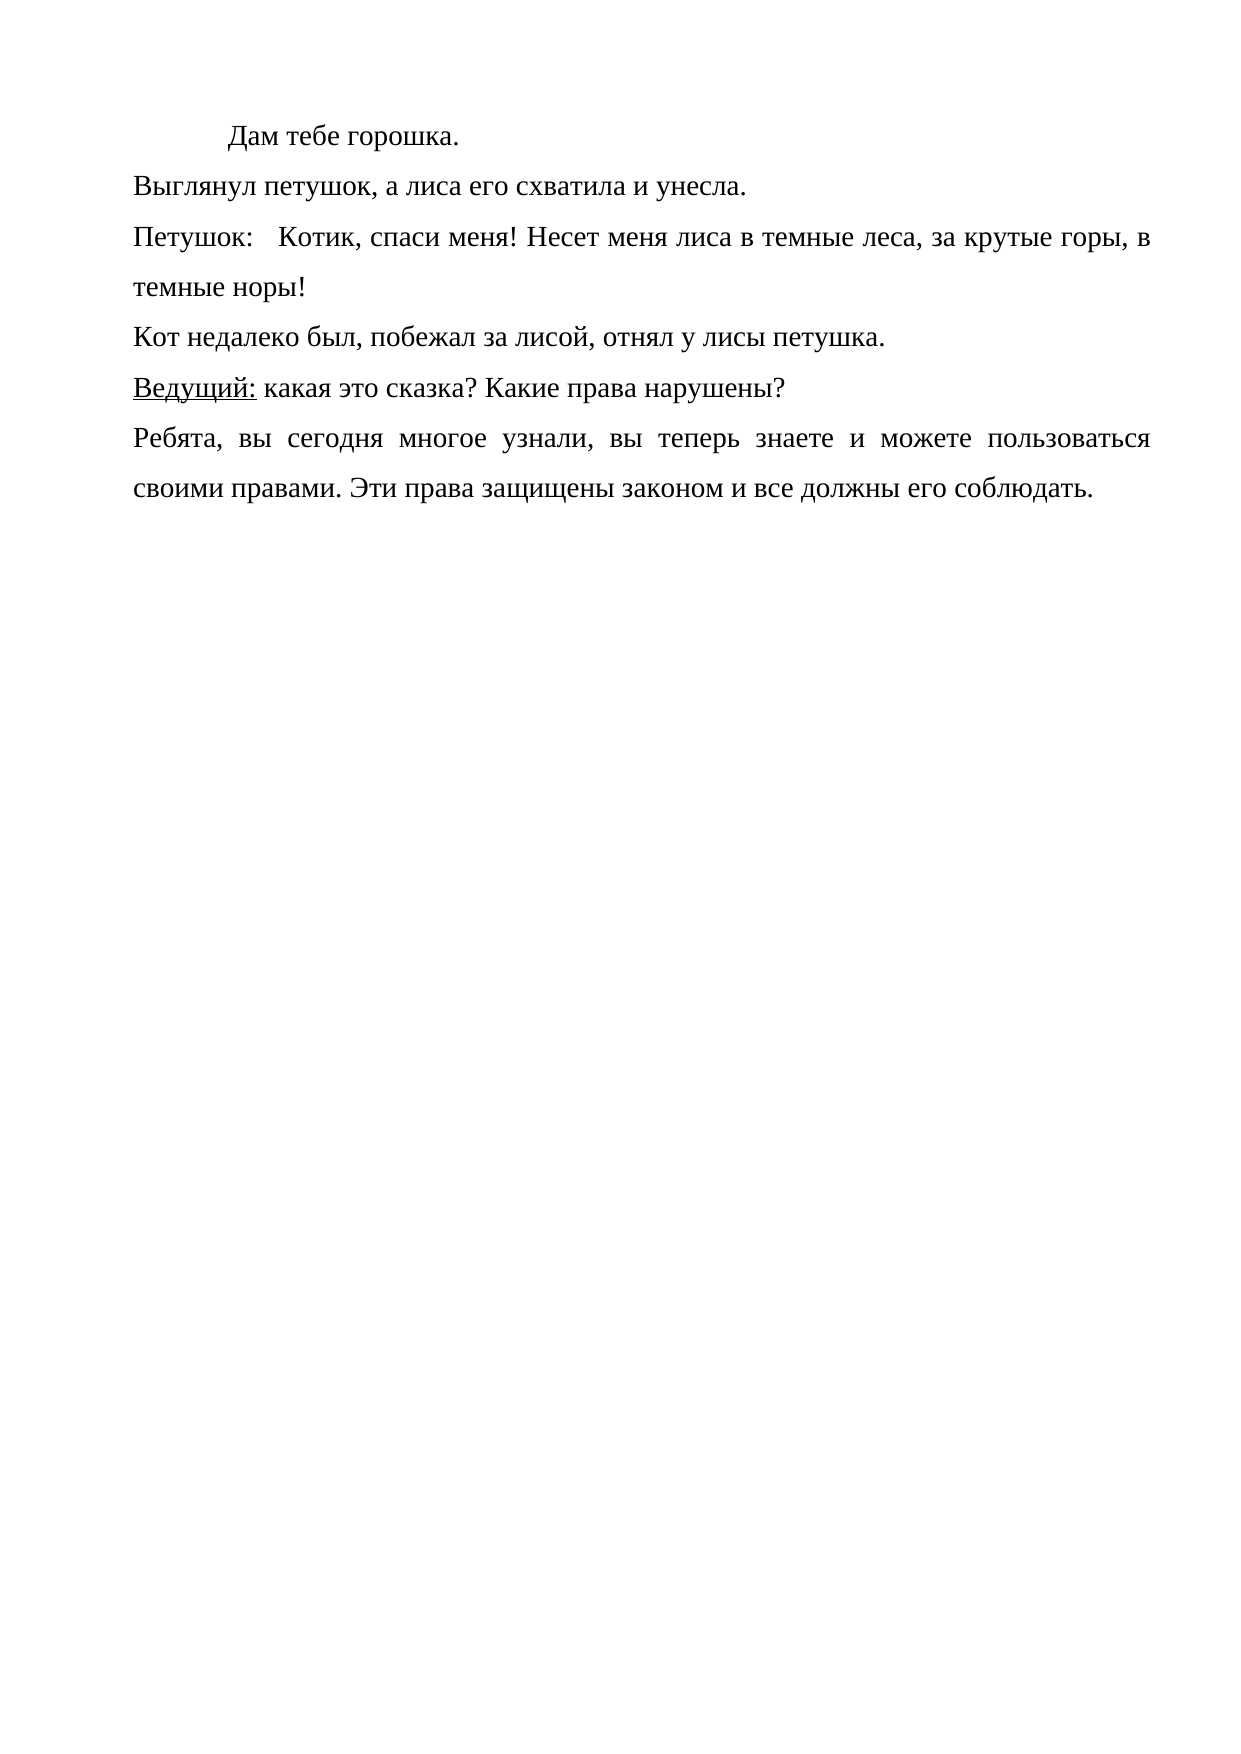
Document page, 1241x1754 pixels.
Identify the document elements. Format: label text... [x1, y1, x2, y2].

list Дам тебе горошка. [133, 118, 1152, 152]
list Выглянул петушок, а лиса его схватила и унесла. [133, 168, 1152, 202]
list Ведущий: какая это сказка? Какие права нарушены? [133, 370, 1152, 403]
list Ребята, вы сегодня многое узнали, вы теперь знаете и можете пользоваться своими правами. Эти права защищены законом и все должны его соблюдать. [133, 420, 1152, 504]
list Кот недалеко был, побежал за лисой, отнял у лисы петушка. [133, 319, 1152, 353]
list Петушок: Котик, спаси меня! Несет меня лиса в темные леса, за крутые горы, в темные норы! [133, 219, 1152, 303]
